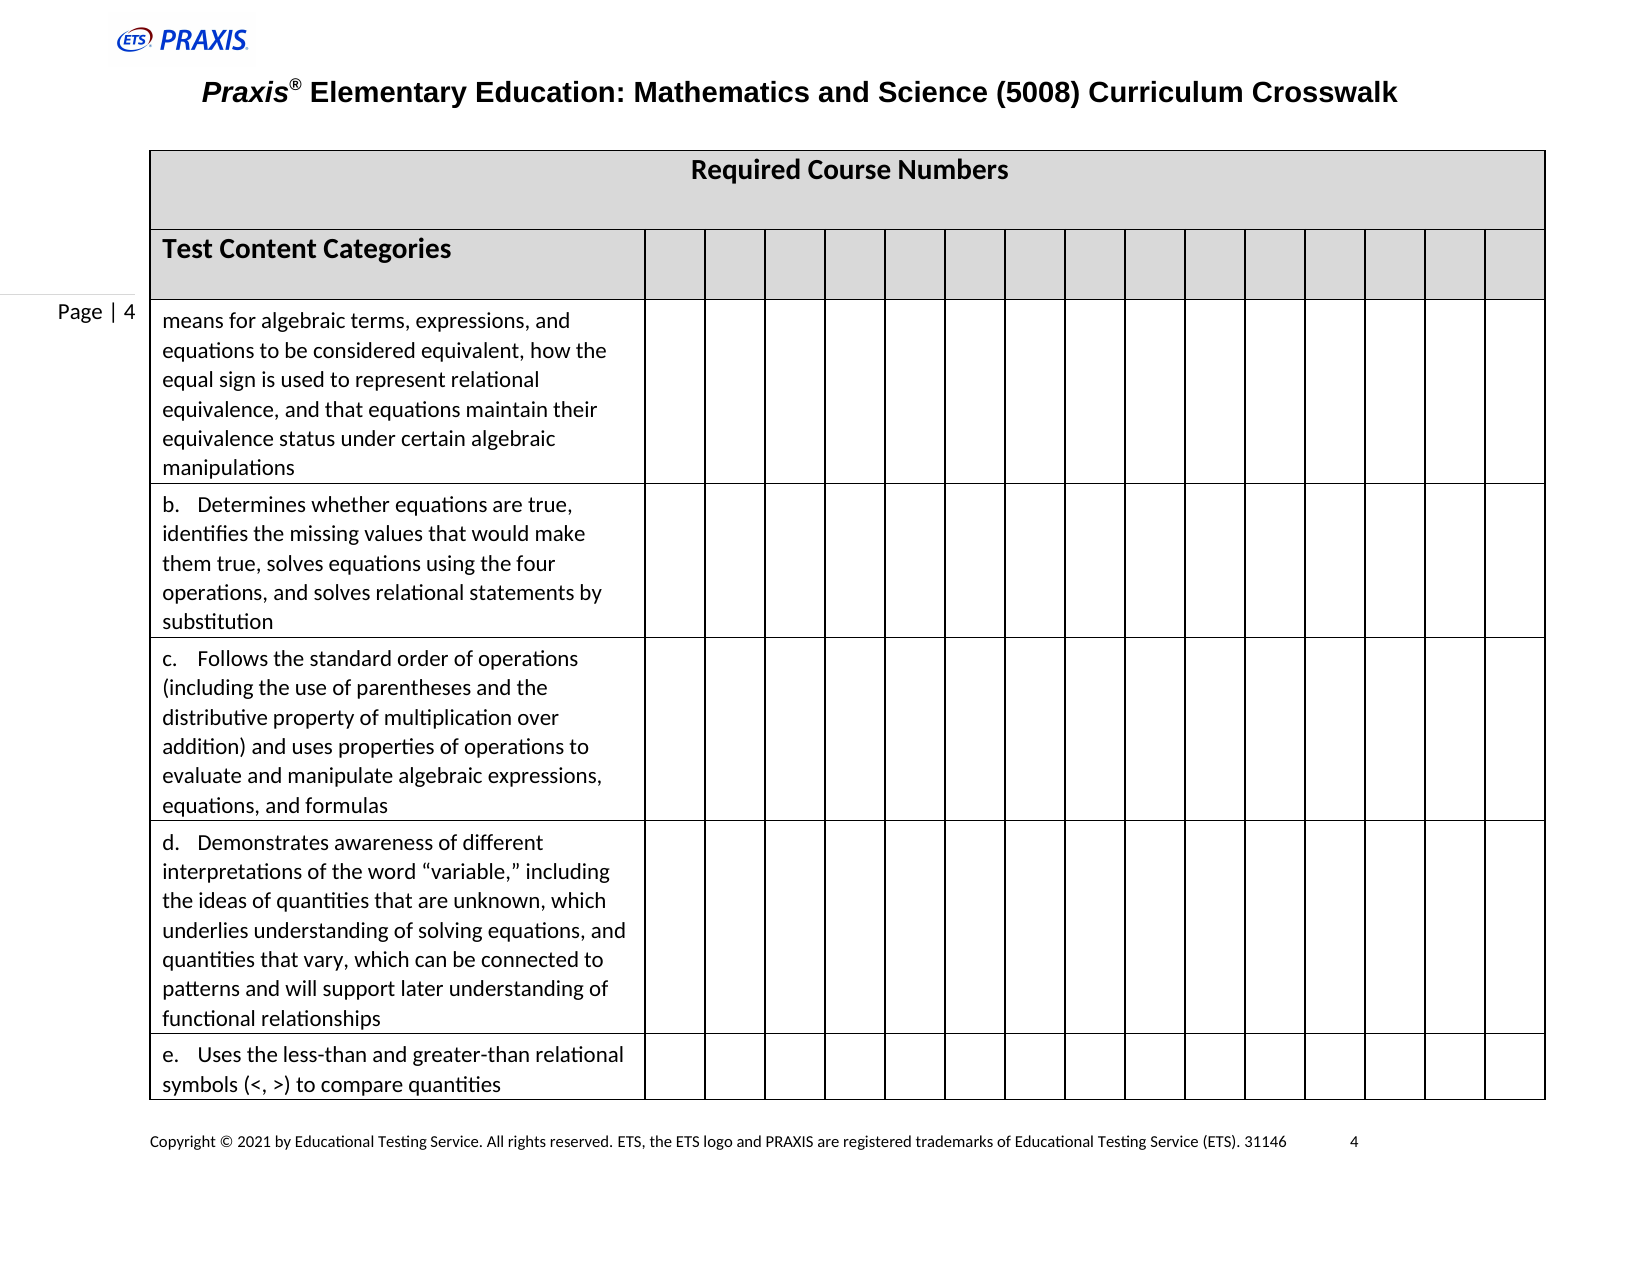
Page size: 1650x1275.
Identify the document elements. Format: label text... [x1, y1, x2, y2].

table_cell [886, 821, 944, 1033]
table_cell [886, 638, 944, 820]
table_cell [946, 484, 1004, 637]
table_cell [1126, 1034, 1184, 1099]
table_cell [1066, 300, 1124, 483]
table_cell [1426, 230, 1484, 299]
table_cell [646, 638, 704, 820]
table_cell [826, 230, 884, 299]
table_cell [1306, 230, 1364, 299]
table_cell [826, 484, 884, 637]
table_cell [706, 300, 764, 483]
table_cell [1066, 484, 1124, 637]
table_cell d. Demonstrates awareness of different interpretations of the word “variable,” including the ideas of quantities that are unknown, which underlies understanding of solving equations, and quantities that vary, which can be connected to patterns and will support later understanding of functional relationships [151, 821, 644, 1033]
table_cell [886, 300, 944, 483]
table_cell [1486, 300, 1544, 483]
table_cell [706, 484, 764, 637]
table_cell [946, 300, 1004, 483]
table_cell Test Content Categories [151, 230, 644, 299]
table_cell [1186, 1034, 1244, 1099]
table_cell [1426, 1034, 1484, 1099]
table_cell [646, 1034, 704, 1099]
table_cell [706, 821, 764, 1033]
table_cell [1066, 821, 1124, 1033]
table_cell [1126, 638, 1184, 820]
table_cell [946, 638, 1004, 820]
table_cell [706, 1034, 764, 1099]
table_cell [946, 230, 1004, 299]
table_cell [1006, 484, 1064, 637]
table_cell [1006, 638, 1064, 820]
table_cell [1246, 1034, 1304, 1099]
table_cell [646, 484, 704, 637]
table_cell [1306, 484, 1364, 637]
table_cell [1006, 1034, 1064, 1099]
table_cell [1186, 230, 1244, 299]
table_cell b. Determines whether equations are true, identifies the missing values that would make them true, solves equations using the four operations, and solves relational statements by substitution [151, 484, 644, 637]
table_cell [1246, 484, 1304, 637]
table_cell [1426, 638, 1484, 820]
table_cell [886, 230, 944, 299]
table_cell [1366, 638, 1424, 820]
table_cell [1306, 821, 1364, 1033]
table_cell [1186, 300, 1244, 483]
table_cell [1126, 300, 1184, 483]
table_cell [1366, 821, 1424, 1033]
table_cell [766, 1034, 824, 1099]
table_cell [1246, 821, 1304, 1033]
table_cell [646, 230, 704, 299]
table_cell e. Uses the less-than and greater-than relational symbols (<, >) to compare quantities [151, 1034, 644, 1099]
table_cell [1246, 230, 1304, 299]
table_cell [1066, 230, 1124, 299]
table_cell [1066, 1034, 1124, 1099]
table_cell [1426, 821, 1484, 1033]
table_cell [886, 484, 944, 637]
table_cell [1306, 300, 1364, 483]
table_cell [706, 230, 764, 299]
table_cell [1366, 230, 1424, 299]
table_cell [646, 300, 704, 483]
table_cell c. Follows the standard order of operations (including the use of parentheses and the distributive property of multiplication over addition) and uses properties of operations to evaluate and manipulate algebraic expressions, equations, and formulas [151, 638, 644, 820]
table_cell [826, 300, 884, 483]
table_cell [1126, 230, 1184, 299]
table_cell [1426, 300, 1484, 483]
table_cell [946, 821, 1004, 1033]
table_cell [1426, 484, 1484, 637]
table_cell [826, 821, 884, 1033]
table_cell [1246, 300, 1304, 483]
table_cell [1366, 300, 1424, 483]
table_cell [946, 1034, 1004, 1099]
table_cell [1306, 1034, 1364, 1099]
table_cell [766, 821, 824, 1033]
table_cell [1006, 300, 1064, 483]
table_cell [151, 300, 644, 483]
table_cell [1366, 484, 1424, 637]
table_header Required Course Numbers [151, 151, 1544, 229]
table_cell [1486, 821, 1544, 1033]
table_cell [646, 821, 704, 1033]
table_cell [826, 638, 884, 820]
table_cell [1486, 230, 1544, 299]
table_cell [1306, 638, 1364, 820]
table_cell [1486, 484, 1544, 637]
table_cell [1186, 821, 1244, 1033]
table_cell [1246, 638, 1304, 820]
table_cell [1066, 638, 1124, 820]
table_cell [1486, 638, 1544, 820]
table_cell [706, 638, 764, 820]
table_cell [1006, 230, 1064, 299]
table_cell [766, 300, 824, 483]
table_cell [886, 1034, 944, 1099]
table_cell [1186, 638, 1244, 820]
table_cell [1186, 484, 1244, 637]
table_cell [1126, 484, 1184, 637]
table_cell [766, 230, 824, 299]
table_cell [1486, 1034, 1544, 1099]
table_cell [1126, 821, 1184, 1033]
table_cell [826, 1034, 884, 1099]
picture [107, 12, 257, 67]
table_cell [766, 484, 824, 637]
table_cell [1366, 1034, 1424, 1099]
table_cell [1006, 821, 1064, 1033]
table_cell [766, 638, 824, 820]
